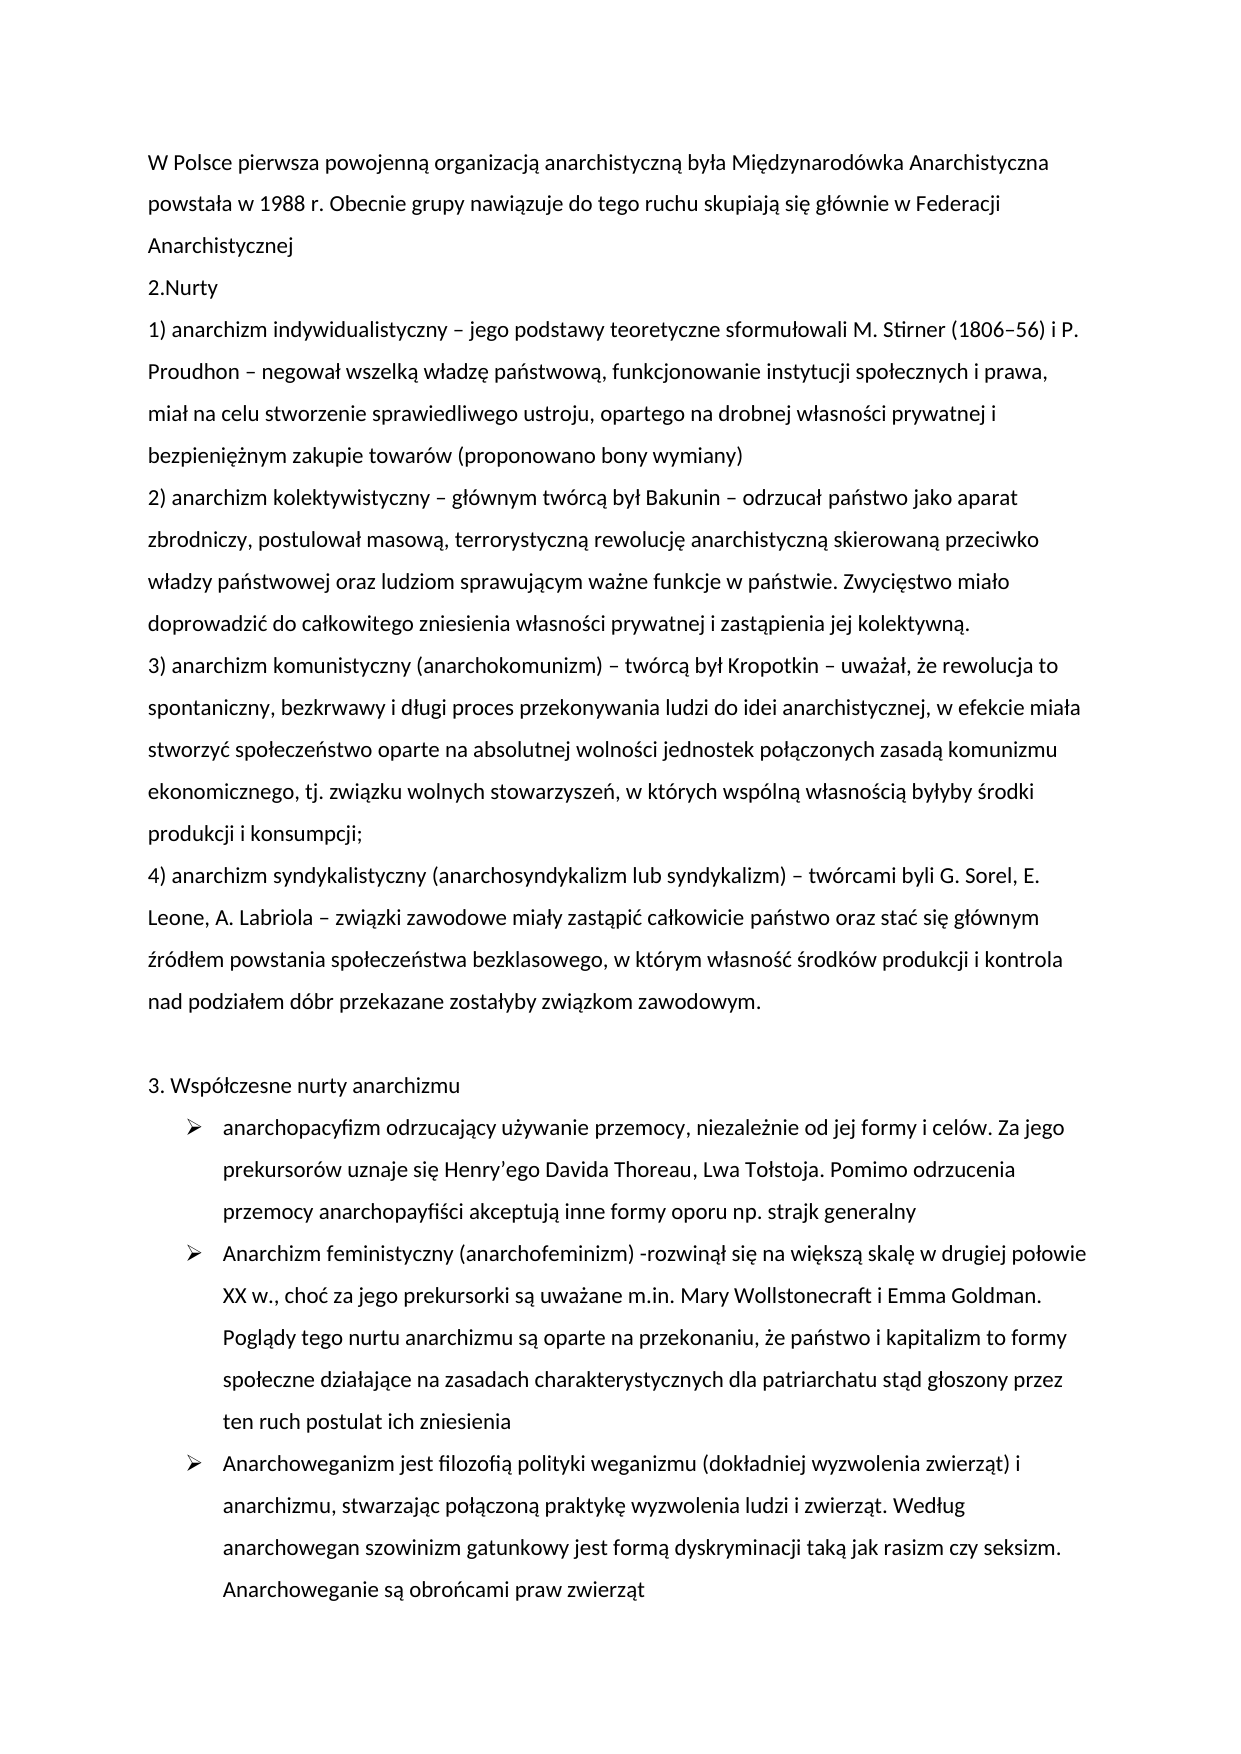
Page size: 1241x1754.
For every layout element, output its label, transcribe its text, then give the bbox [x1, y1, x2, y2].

list anarchopacyfizm odrzucający używanie przemocy, niezależnie od jej formy i celów. Za jego prekursorów uznaje się Henry’ego Davida Thoreau, Lwa Tołstoja. Pomimo odrzucenia przemocy anarchopayfiści akceptują inne formy oporu np. strajk generalny [185, 1113, 1093, 1225]
list Anarchizm feministyczny (anarchofeminizm) -rozwinął się na większą skalę w drugiej połowie XX w., choć za jego prekursorki są uważane m.in. Mary Wollstonecraft i Emma Goldman. Poglądy tego nurtu anarchizmu są oparte na przekonaniu, że państwo i kapitalizm to formy społeczne działające na zasadach charakterystycznych dla patriarchatu stąd głoszony przez ten ruch postulat ich zniesienia [185, 1239, 1093, 1435]
text W Polsce pierwsza powojenną organizacją anarchistyczną była Międzynarodówka Anarchistyczna powstała w 1988 r. Obecnie grupy nawiązuje do tego ruchu skupiają się głównie w Federacji Anarchistycznej [148, 148, 1093, 259]
list Anarchoweganizm jest filozofią polityki weganizmu (dokładniej wyzwolenia zwierząt) i anarchizmu, stwarzając połączoną praktykę wyzwolenia ludzi i zwierząt. Według anarchowegan szowinizm gatunkowy jest formą dyskryminacji taką jak rasizm czy seksizm. Anarchoweganie są obrońcami praw zwierząt [185, 1449, 1093, 1603]
text 3. Współczesne nurty anarchizmu [148, 1071, 1093, 1099]
text 4) anarchizm syndykalistyczny (anarchosyndykalizm lub syndykalizm) – twórcami byli G. Sorel, E. Leone, A. Labriola – związki zawodowe miały zastąpić całkowicie państwo oraz stać się głównym źródłem powstania społeczeństwa bezklasowego, w którym własność środków produkcji i kontrola nad podziałem dóbr przekazane zostałyby związkom zawodowym. [148, 861, 1093, 1015]
text 2.Nurty 1) anarchizm indywidualistyczny – jego podstawy teoretyczne sformułowali M. Stirner (1806–56) i P. Proudhon – negował wszelką władzę państwową, funkcjonowanie instytucji społecznych i prawa, miał na celu stworzenie sprawiedliwego ustroju, opartego na drobnej własności prywatnej i bezpieniężnym zakupie towarów (proponowano bony wymiany) 2) anarchizm kolektywistyczny – głównym twórcą był Bakunin – odrzucał państwo jako aparat zbrodniczy, postulował masową, terrorystyczną rewolucję anarchistyczną skierowaną przeciwko władzy państwowej oraz ludziom sprawującym ważne funkcje w państwie. Zwycięstwo miało doprowadzić do całkowitego zniesienia własności prywatnej i zastąpienia jej kolektywną. 3) anarchizm komunistyczny (anarchokomunizm) – twórcą był Kropotkin – uważał, że rewolucja to spontaniczny, bezkrwawy i długi proces przekonywania ludzi do idei anarchistycznej, w efekcie miała stworzyć społeczeństwo oparte na absolutnej wolności jednostek połączonych zasadą komunizmu ekonomicznego, tj. związku wolnych stowarzyszeń, w których wspólną własnością byłyby środki produkcji i konsumpcji; [148, 273, 1093, 847]
